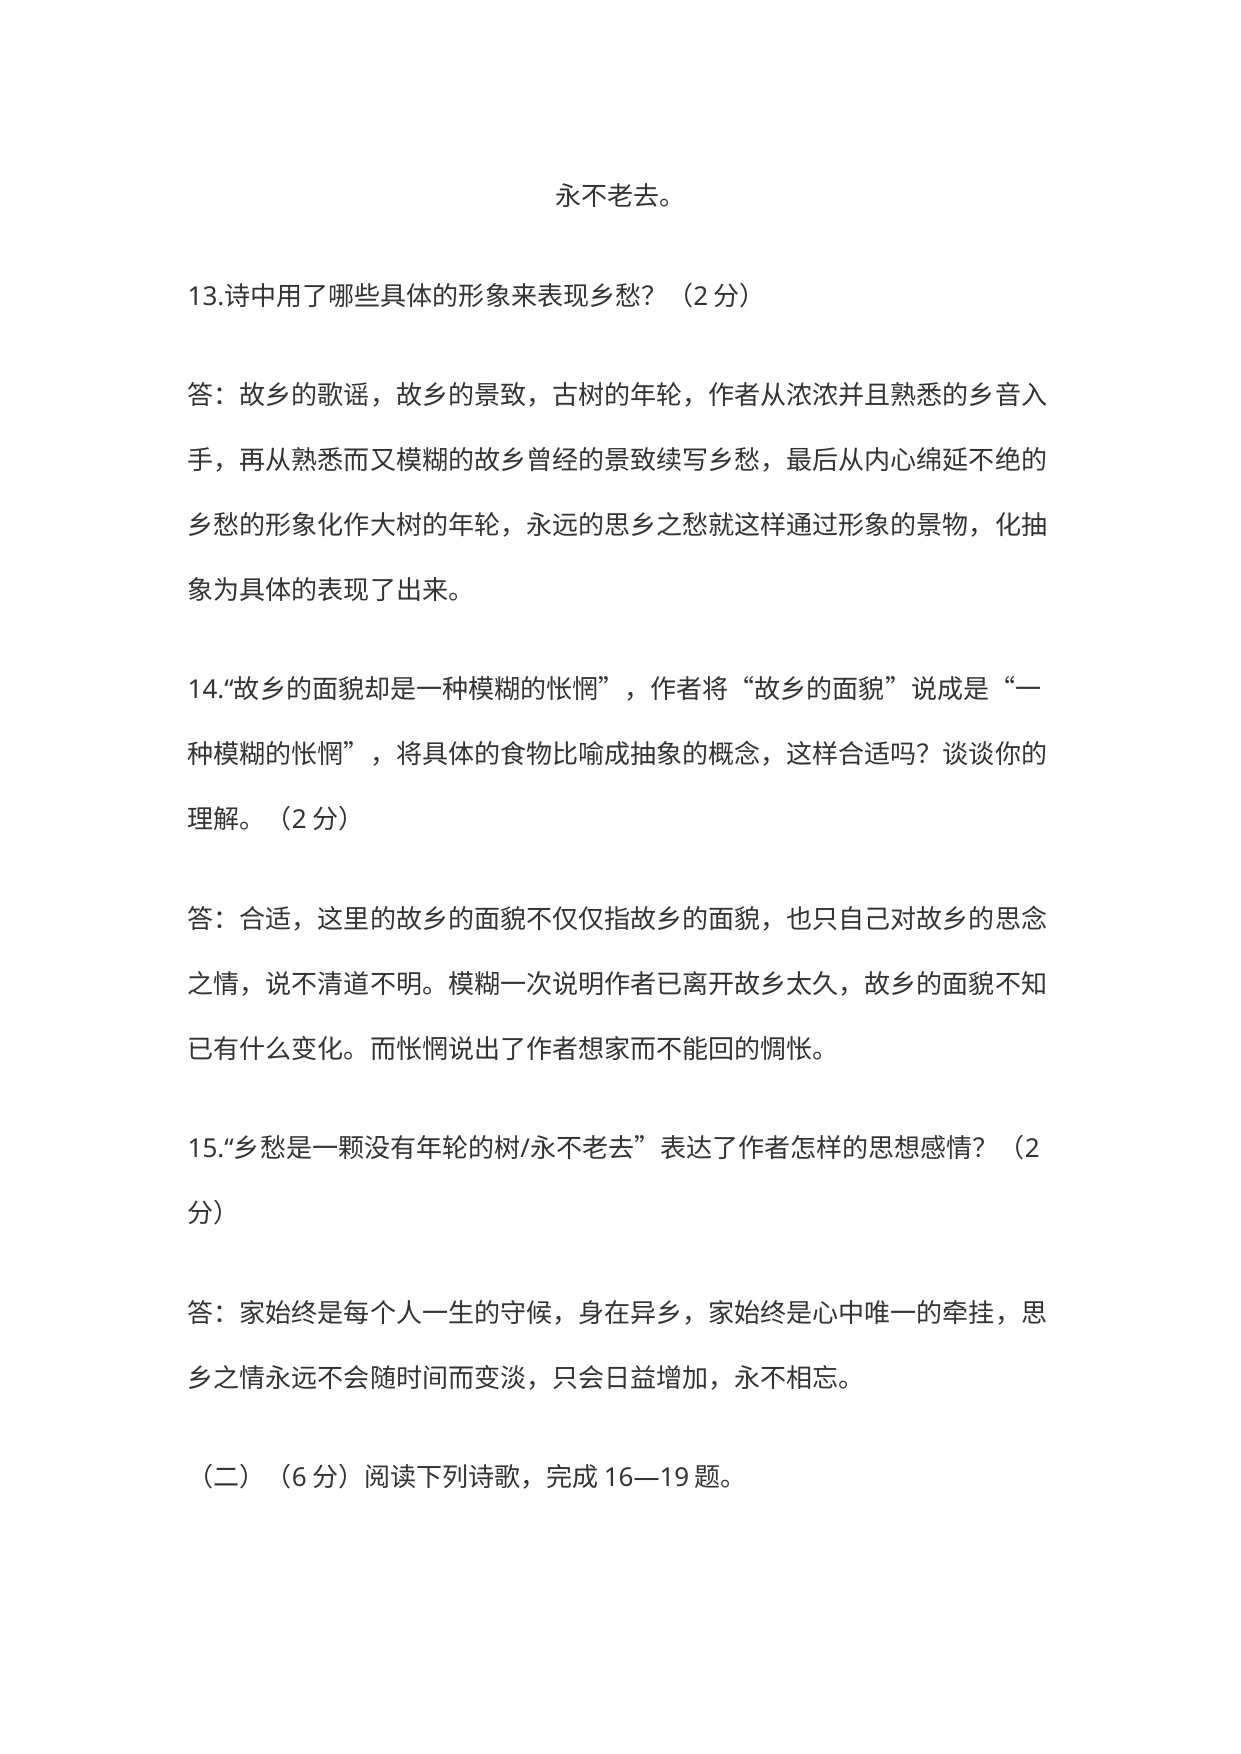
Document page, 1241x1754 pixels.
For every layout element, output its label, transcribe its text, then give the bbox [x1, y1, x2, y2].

text （二）（6分）阅读下列诗歌，完成16—19题。 [187, 1443, 1053, 1508]
text 答：家始终是每个人一生的守候，身在异乡，家始终是心中唯一的牵挂，思乡之情永远不会随时间而变淡，只会日益增加，永不相忘。 [187, 1278, 1053, 1408]
text 答：合适，这里的故乡的面貌不仅仅指故乡的面貌，也只自己对故乡的思念之情，说不清道不明。模糊一次说明作者已离开故乡太久，故乡的面貌不知已有什么变化。而怅惘说出了作者想家而不能回的惆怅。 [187, 884, 1053, 1079]
text 答：故乡的歌谣，故乡的景致，古树的年轮，作者从浓浓并且熟悉的乡音入手，再从熟悉而又模糊的故乡曾经的景致续写乡愁，最后从内心绵延不绝的乡愁的形象化作大树的年轮，永远的思乡之愁就这样通过形象的景物，化抽象为具体的表现了出来。 [187, 361, 1053, 621]
text 14.“故乡的面貌却是一种模糊的怅惘”，作者将“故乡的面貌”说成是“一种模糊的怅惘”，将具体的食物比喻成抽象的概念，这样合适吗？谈谈你的理解。（2分） [187, 655, 1053, 850]
text 永不老去。 [187, 162, 1053, 227]
text 13.诗中用了哪些具体的形象来表现乡愁？（2分） [187, 261, 1053, 326]
text 15.“乡愁是一颗没有年轮的树/永不老去”表达了作者怎样的思想感情？（2分） [187, 1114, 1053, 1244]
